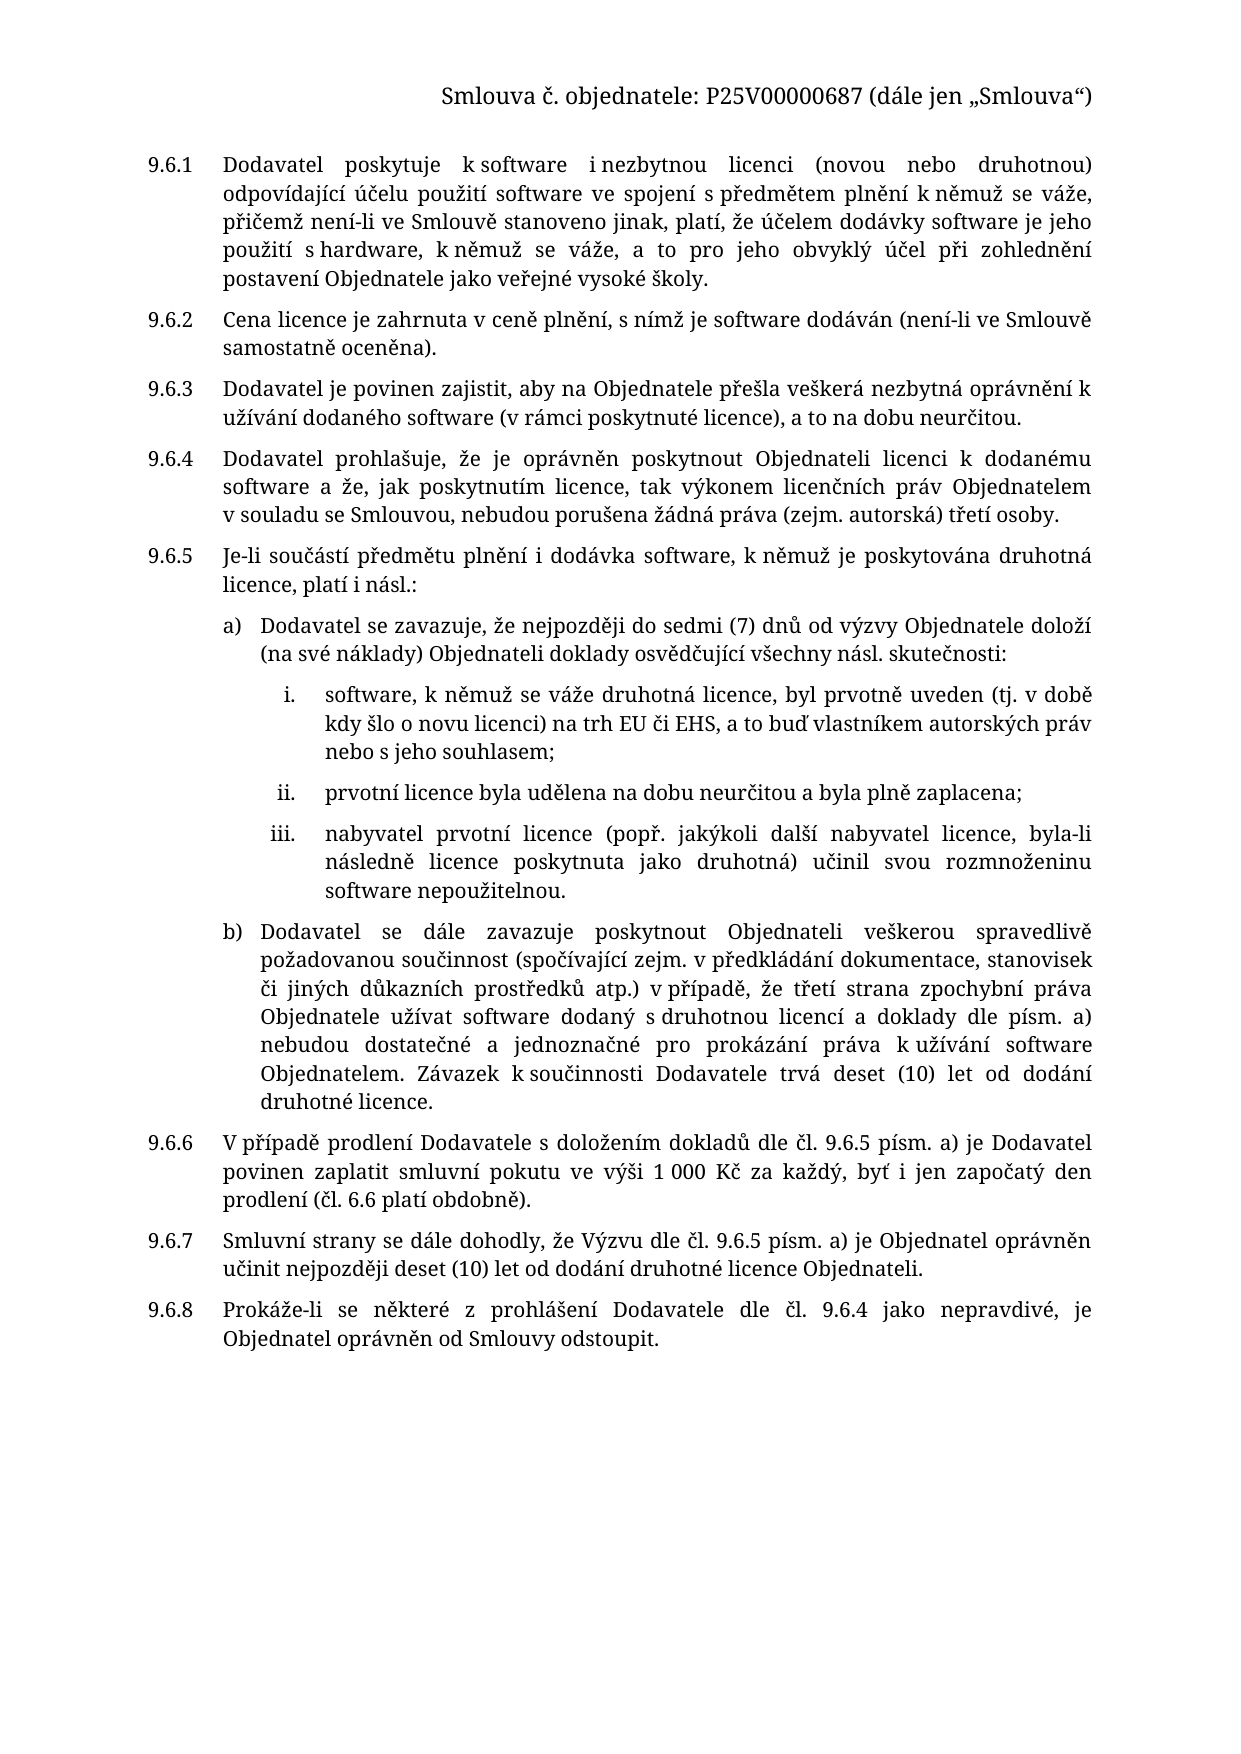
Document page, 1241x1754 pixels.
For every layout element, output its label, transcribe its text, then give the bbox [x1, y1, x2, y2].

list prvotní licence byla udělena na dobu neurčitou a byla plně zaplacena; [295, 778, 1093, 806]
list Dodavatel prohlašuje, že je oprávněn poskytnout Objednateli licenci k dodanému software a že, jak poskytnutím licence, tak výkonem licenčních práv Objednatelem v souladu se Smlouvou, nebudou porušena žádná práva (zejm. autorská) třetí osoby. [148, 444, 1093, 529]
list Je-li součástí předmětu plnění i dodávka software, k němuž je poskytována druhotná licence, platí i násl.: [148, 541, 1093, 598]
list Dodavatel poskytuje k software i nezbytnou licenci (novou nebo druhotnou) odpovídající účelu použití software ve spojení s předmětem plnění k němuž se váže, přičemž není-li ve Smlouvě stanoveno jinak, platí, že účelem dodávky software je jeho použití s hardware, k němuž se váže, a to pro jeho obvyklý účel při zohlednění postavení Objednatele jako veřejné vysoké školy. [148, 150, 1093, 292]
list Dodavatel se zavazuje, že nejpozději do sedmi (7) dnů od výzvy Objednatele doloží (na své náklady) Objednateli doklady osvědčující všechny násl. skutečnosti: [223, 611, 1093, 668]
list Cena licence je zahrnuta v ceně plnění, s nímž je software dodáván (není-li ve Smlouvě samostatně oceněna). [148, 305, 1093, 362]
list software, k němuž se váže druhotná licence, byl prvotně uveden (tj. v době kdy šlo o novu licenci) na trh EU či EHS, a to buď vlastníkem autorských práv nebo s jeho souhlasem; [295, 680, 1093, 766]
list nabyvatel prvotní licence (popř. jakýkoli další nabyvatel licence, byla-li následně licence poskytnuta jako druhotná) učinil svou rozmnoženinu software nepoužitelnou. [295, 819, 1093, 904]
list V případě prodlení Dodavatele s doložením dokladů dle čl. 9.6.5 písm. a) je Dodavatel povinen zaplatit smluvní pokutu ve výši 1 000 Kč za každý, byť i jen započatý den prodlení (čl. 6.6 platí obdobně). [148, 1128, 1093, 1214]
list Dodavatel je povinen zajistit, aby na Objednatele přešla veškerá nezbytná oprávnění k užívání dodaného software (v rámci poskytnuté licence), a to na dobu neurčitou. [148, 374, 1093, 431]
list Dodavatel se dále zavazuje poskytnout Objednateli veškerou spravedlivě požadovanou součinnost (spočívající zejm. v předkládání dokumentace, stanovisek či jiných důkazních prostředků atp.) v případě, že třetí strana zpochybní práva Objednatele užívat software dodaný s druhotnou licencí a doklady dle písm. a) nebudou dostatečné a jednoznačné pro prokázání práva k užívání software Objednatelem. Závazek k součinnosti Dodavatele trvá deset (10) let od dodání druhotné licence. [223, 917, 1093, 1116]
list Prokáže-li se některé z prohlášení Dodavatele dle čl. 9.6.4 jako nepravdivé, je Objednatel oprávněn od Smlouvy odstoupit. [148, 1296, 1093, 1352]
list Smluvní strany se dále dohodly, že Výzvu dle čl. 9.6.5 písm. a) je Objednatel oprávněn učinit nejpozději deset (10) let od dodání druhotné licence Objednateli. [148, 1226, 1093, 1283]
